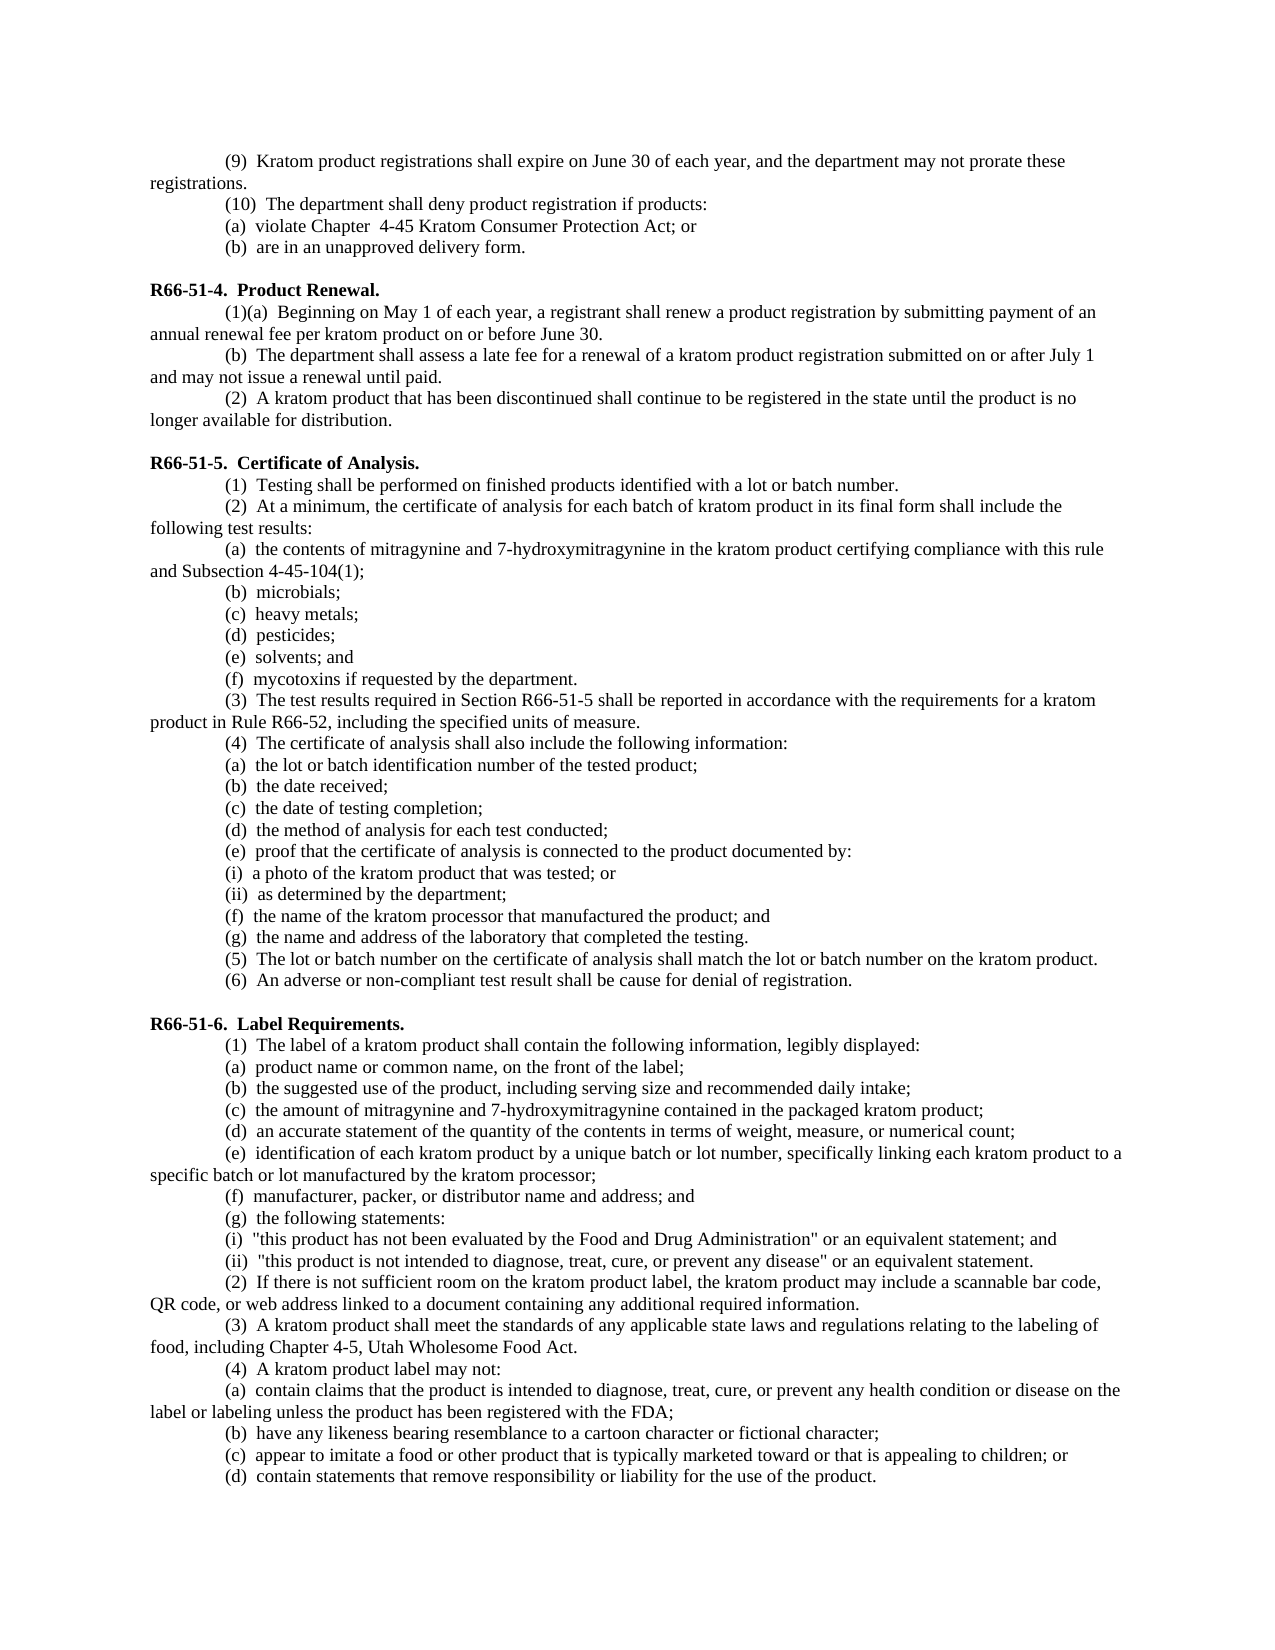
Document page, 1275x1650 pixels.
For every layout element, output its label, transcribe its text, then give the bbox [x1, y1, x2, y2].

text (e) identification of each kratom product by a unique batch or lot number, specifically linking each kratom product to a specific batch or lot manufactured by the kratom processor; [150, 1142, 1125, 1185]
text (e) solvents; and [150, 646, 1125, 667]
text (1) Testing shall be performed on finished products identified with a lot or batch number. [150, 473, 1125, 495]
text (b) are in an unapproved delivery form. [150, 236, 1125, 258]
text (2) At a minimum, the certificate of analysis for each batch of kratom product in its final form shall include the following test results: [150, 495, 1125, 538]
text (2) A kratom product that has been discontinued shall continue to be registered in the state until the product is no longer available for distribution. [150, 387, 1125, 430]
text (9) Kratom product registrations shall expire on June 30 of each year, and the department may not prorate these registrations. [150, 150, 1125, 193]
text (i) "this product has not been evaluated by the Food and Drug Administration" or an equivalent statement; and [150, 1228, 1125, 1250]
text (d) pesticides; [150, 624, 1125, 646]
text (c) the amount of mitragynine and 7-hydroxymitragynine contained in the packaged kratom product; [150, 1099, 1125, 1120]
text (f) mycotoxins if requested by the department. [150, 667, 1125, 689]
text (a) the lot or batch identification number of the tested product; [150, 754, 1125, 775]
text (a) product name or common name, on the front of the label; [150, 1056, 1125, 1077]
text (b) The department shall assess a late fee for a renewal of a kratom product registration submitted on or after July 1 and may not issue a renewal until paid. [150, 344, 1125, 387]
text (a) contain claims that the product is intended to diagnose, treat, cure, or prevent any health condition or disease on the label or labeling unless the product has been registered with the FDA; [150, 1379, 1125, 1422]
text (ii) "this product is not intended to diagnose, treat, cure, or prevent any disease" or an equivalent statement. [150, 1250, 1125, 1271]
text (6) An adverse or non-compliant test result shall be cause for denial of registration. [150, 969, 1125, 991]
text (2) If there is not sufficient room on the kratom product label, the kratom product may include a scannable bar code, QR code, or web address linked to a document containing any additional required information. [150, 1271, 1125, 1314]
text (f) the name of the kratom processor that manufactured the product; and [150, 905, 1125, 926]
text R66-51-4. Product Renewal. [150, 279, 1125, 301]
text (c) heavy metals; [150, 603, 1125, 624]
text (10) The department shall deny product registration if products: [150, 193, 1125, 215]
text (1) The label of a kratom product shall contain the following information, legibly displayed: [150, 1034, 1125, 1056]
text (f) manufacturer, packer, or distributor name and address; and [150, 1185, 1125, 1207]
text R66-51-5. Certificate of Analysis. [150, 452, 1125, 473]
text (e) proof that the certificate of analysis is connected to the product documented by: [150, 840, 1125, 862]
text (a) violate Chapter 4-45 Kratom Consumer Protection Act; or [150, 215, 1125, 236]
text (ii) as determined by the department; [150, 883, 1125, 905]
text R66-51-6. Label Requirements. [150, 1012, 1125, 1034]
text (4) A kratom product label may not: [150, 1357, 1125, 1379]
text (g) the name and address of the laboratory that completed the testing. [150, 926, 1125, 948]
text (b) the date received; [150, 775, 1125, 797]
text (5) The lot or batch number on the certificate of analysis shall match the lot or batch number on the kratom product. [150, 948, 1125, 969]
text (4) The certificate of analysis shall also include the following information: [150, 732, 1125, 754]
text (b) have any likeness bearing resemblance to a cartoon character or fictional character; [150, 1422, 1125, 1444]
text (d) contain statements that remove responsibility or liability for the use of the product. [150, 1465, 1125, 1487]
text (b) microbials; [150, 581, 1125, 603]
text (c) the date of testing completion; [150, 797, 1125, 818]
text (c) appear to imitate a food or other product that is typically marketed toward or that is appealing to children; or [150, 1444, 1125, 1465]
text (d) the method of analysis for each test conducted; [150, 818, 1125, 840]
text (3) The test results required in Section R66-51-5 shall be reported in accordance with the requirements for a kratom product in Rule R66-52, including the specified units of measure. [150, 689, 1125, 732]
text (1)(a) Beginning on May 1 of each year, a registrant shall renew a product registration by submitting payment of an annual renewal fee per kratom product on or before June 30. [150, 301, 1125, 344]
text (i) a photo of the kratom product that was tested; or [150, 862, 1125, 883]
text (d) an accurate statement of the quantity of the contents in terms of weight, measure, or numerical count; [150, 1120, 1125, 1142]
text (b) the suggested use of the product, including serving size and recommended daily intake; [150, 1077, 1125, 1099]
text (3) A kratom product shall meet the standards of any applicable state laws and regulations relating to the labeling of food, including Chapter 4-5, Utah Wholesome Food Act. [150, 1314, 1125, 1357]
text (a) the contents of mitragynine and 7-hydroxymitragynine in the kratom product certifying compliance with this rule and Subsection 4-45-104(1); [150, 538, 1125, 581]
text (g) the following statements: [150, 1207, 1125, 1228]
